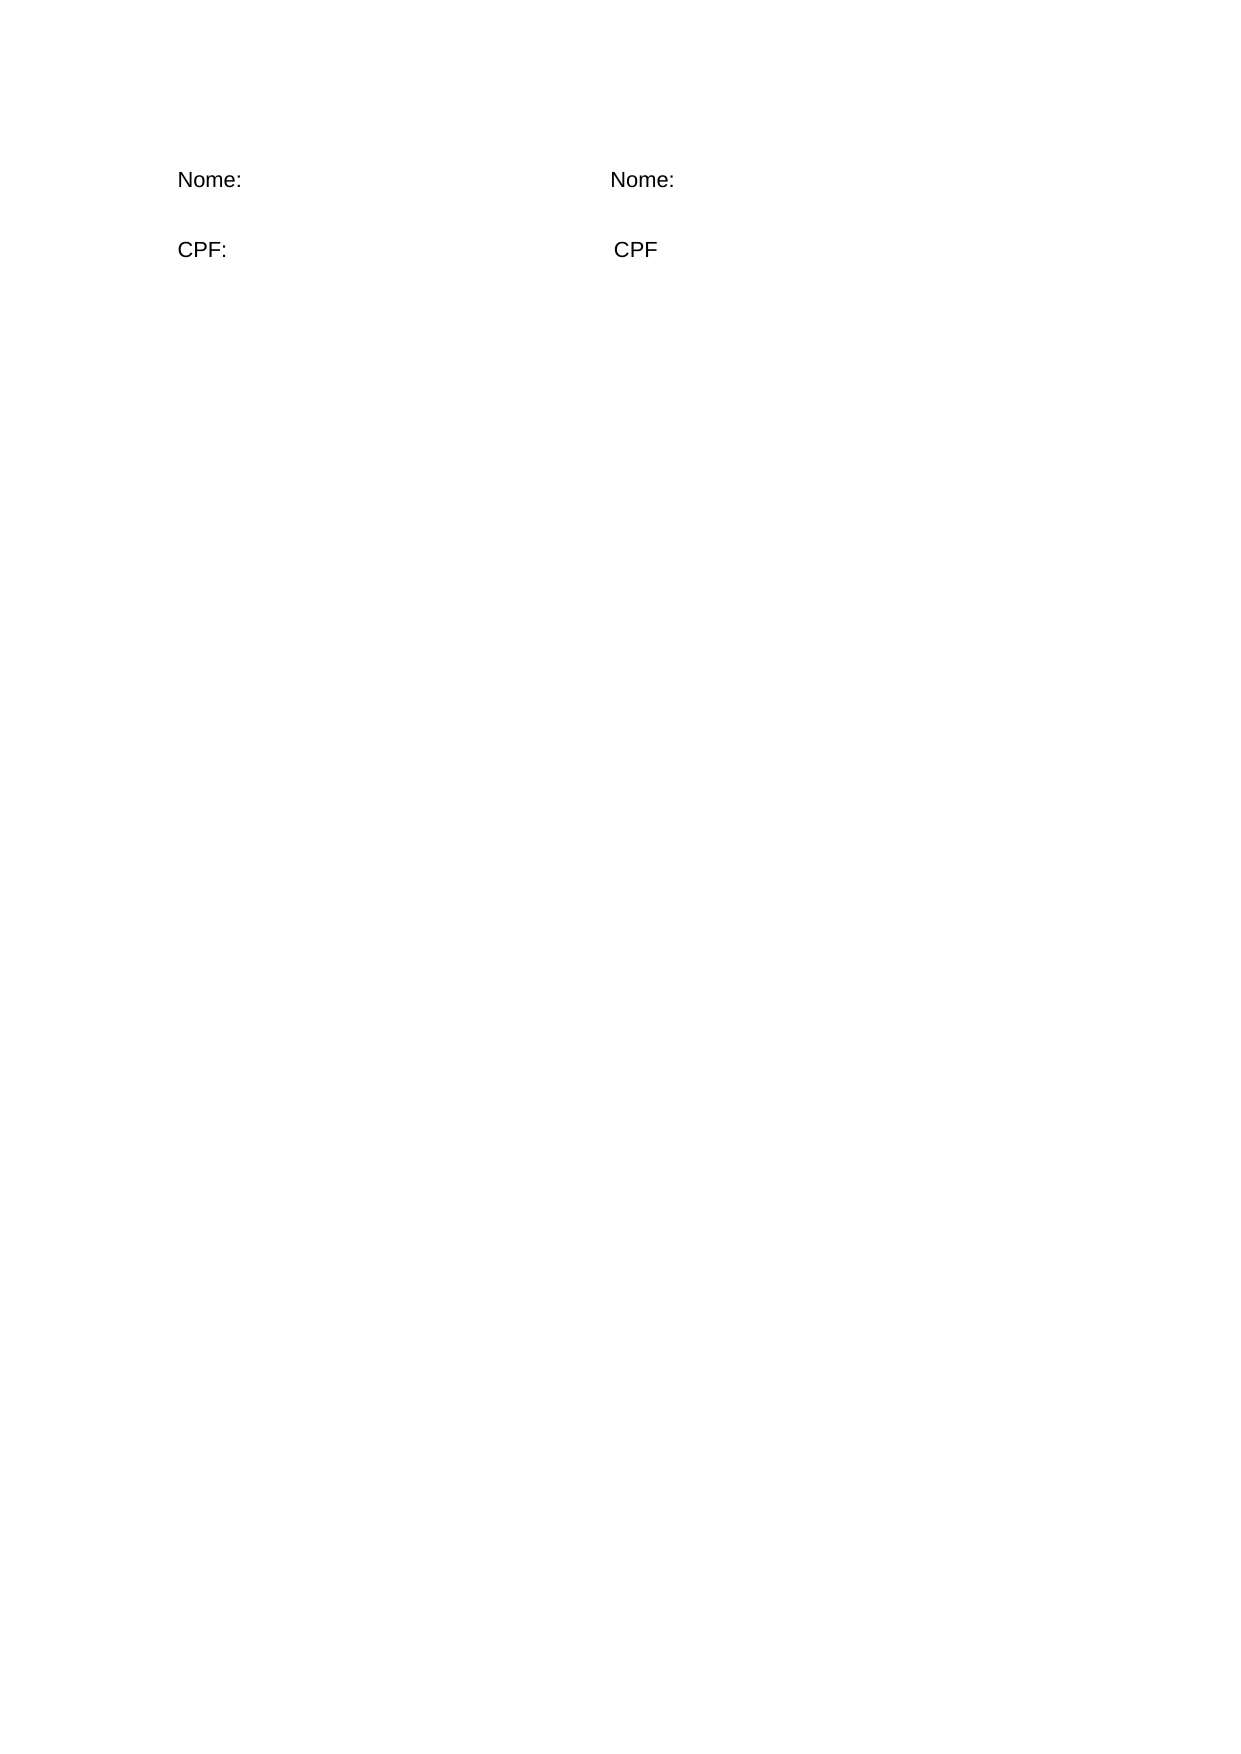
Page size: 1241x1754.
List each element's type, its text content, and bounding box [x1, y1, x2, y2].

text CPF: CPF [177, 218, 1063, 263]
text Nome: Nome: [177, 148, 1063, 193]
